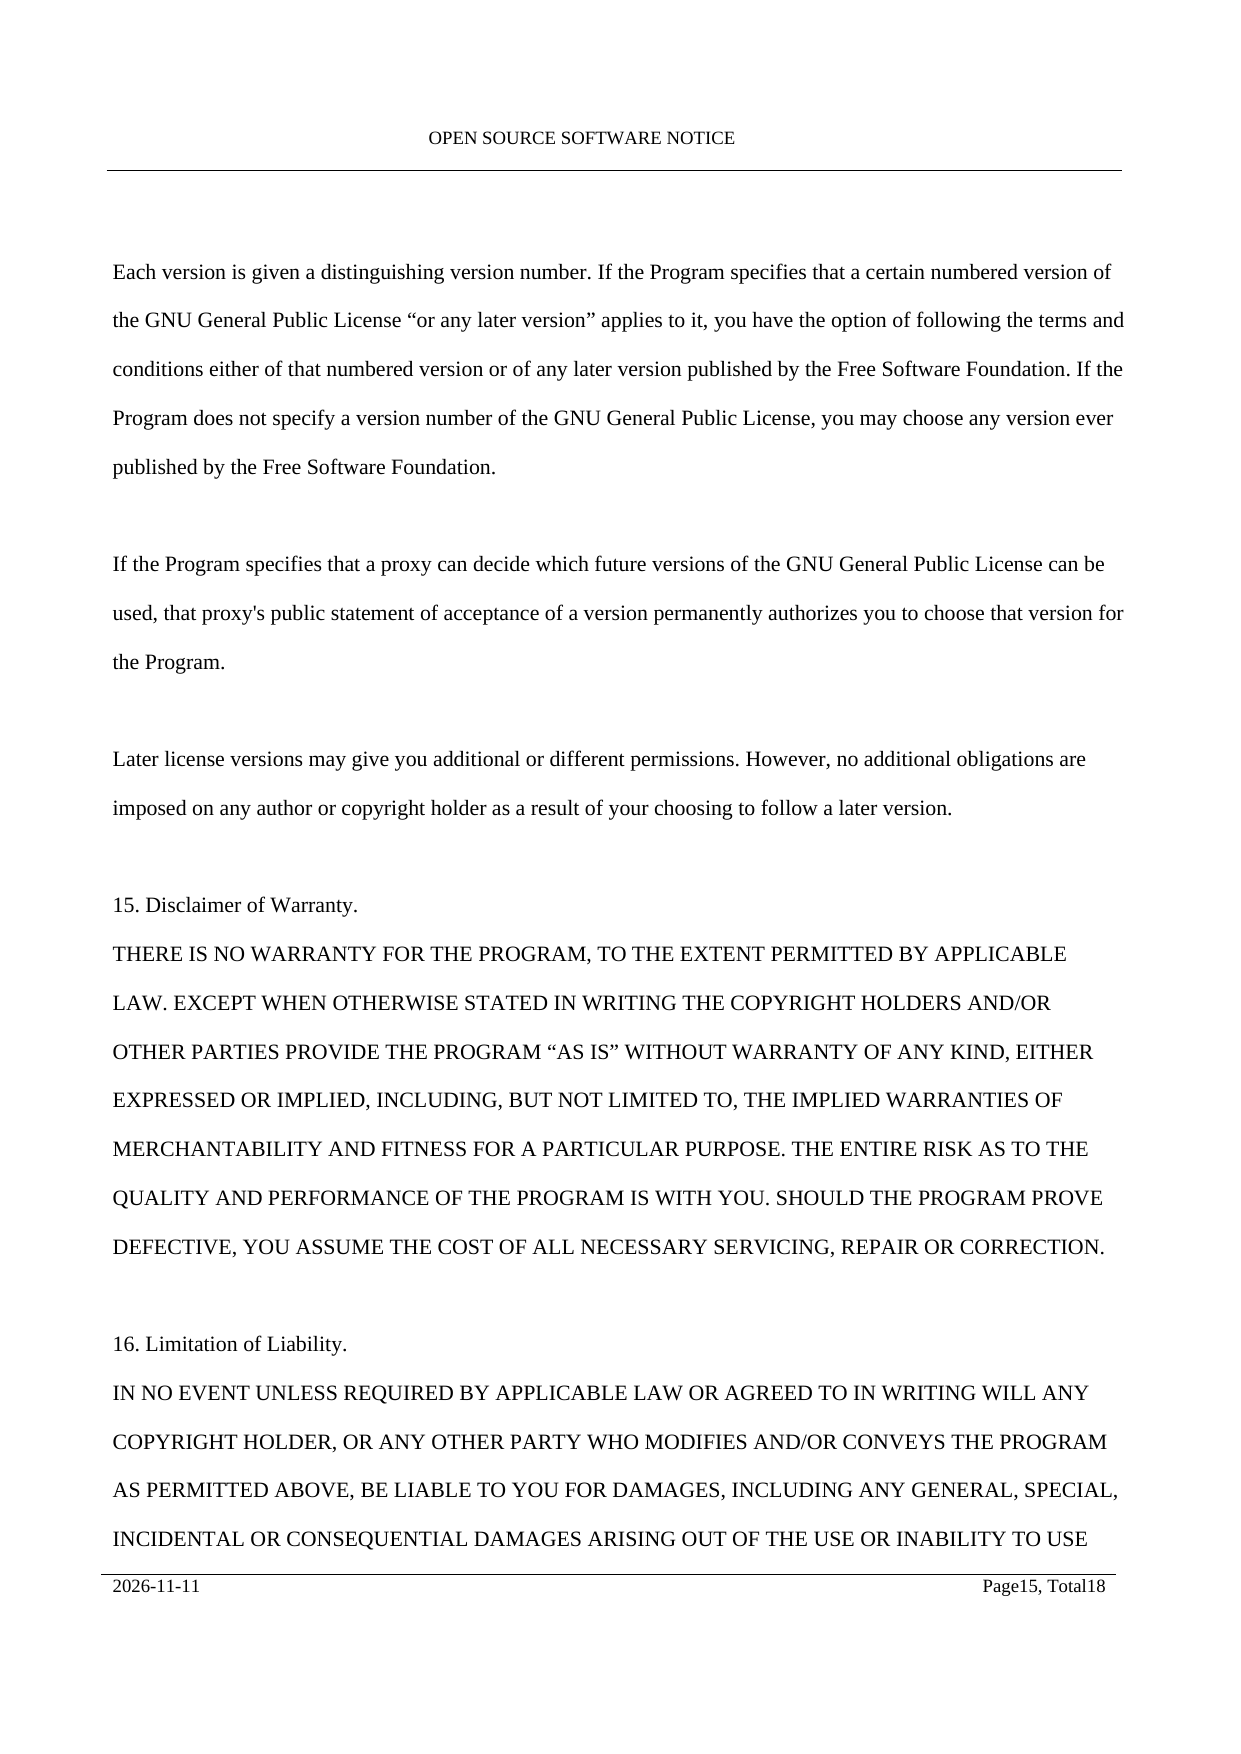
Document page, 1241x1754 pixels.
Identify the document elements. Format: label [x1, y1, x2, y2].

text [112, 206, 1128, 1555]
